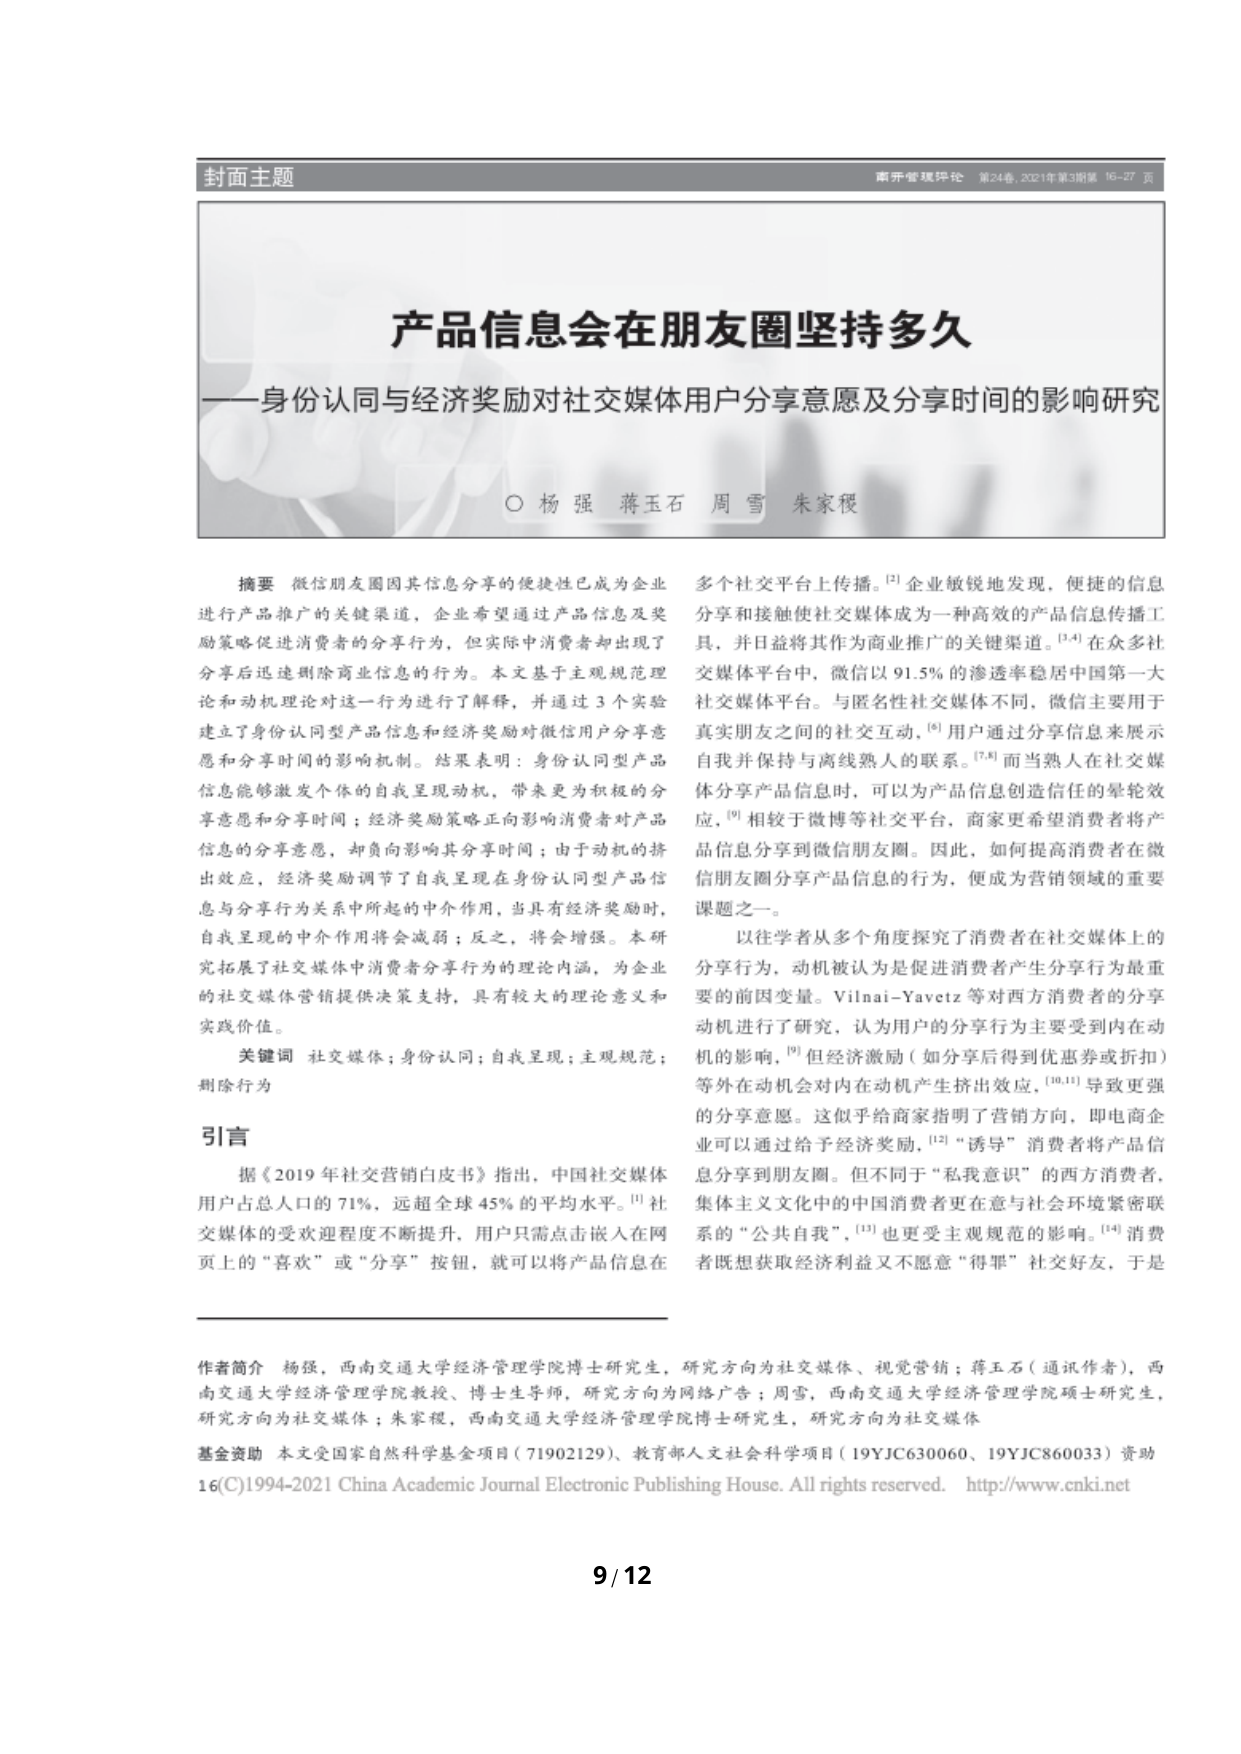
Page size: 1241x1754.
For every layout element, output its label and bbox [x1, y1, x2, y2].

picture [187, 155, 1177, 1509]
